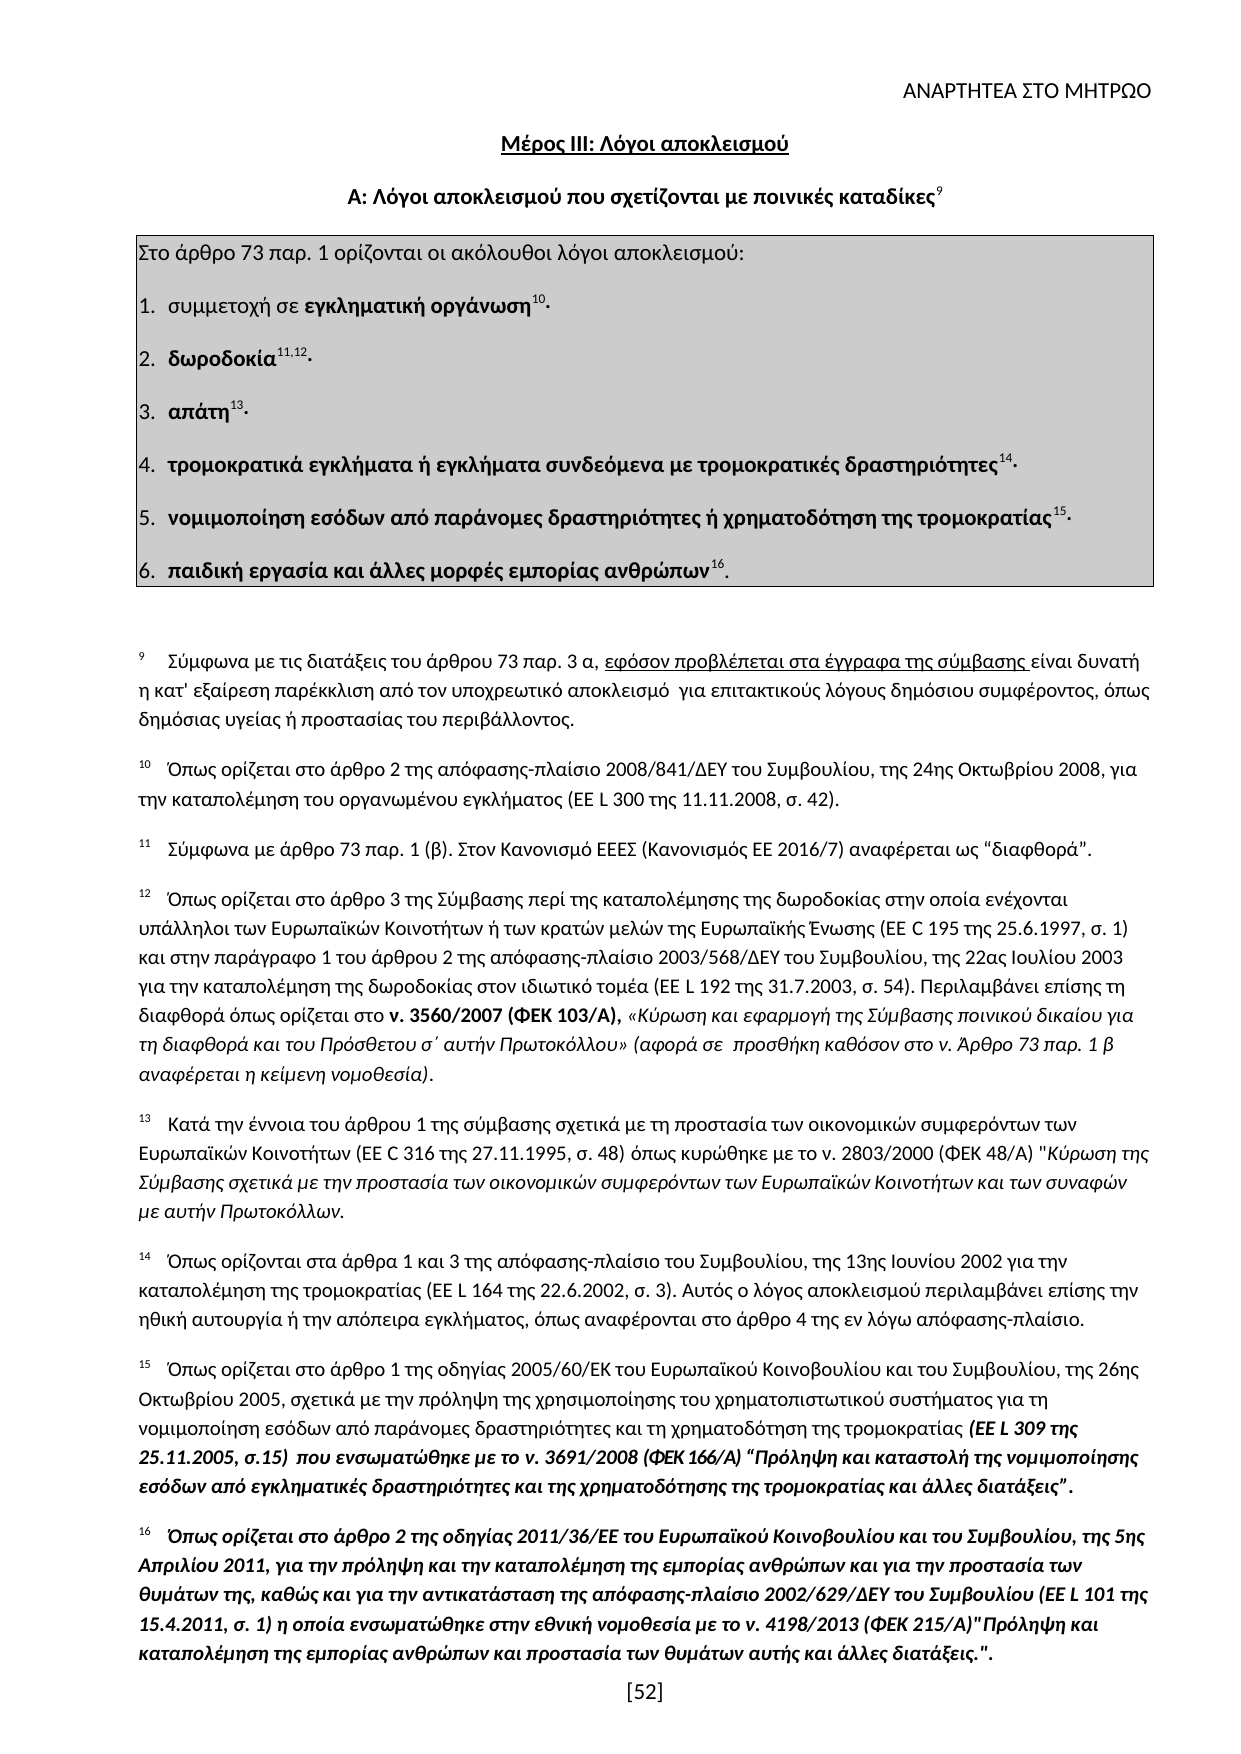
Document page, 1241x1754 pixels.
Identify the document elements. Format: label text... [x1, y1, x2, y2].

list συμμετοχή σε εγκληματική οργάνωση· [137, 288, 1153, 319]
text Μέρος III: Λόγοι αποκλεισμού [138, 129, 1151, 157]
list δωροδοκία,· [137, 341, 1153, 372]
list νομιμοποίηση εσόδων από παράνομες δραστηριότητες ή χρηματοδότηση της τρομοκρατίας· [137, 501, 1153, 531]
list παιδική εργασία και άλλες μορφές εμπορίας ανθρώπων. [137, 553, 1153, 586]
list τρομοκρατικά εγκλήματα ή εγκλήματα συνδεόμενα με τρομοκρατικές δραστηριότητες· [137, 447, 1153, 478]
list απάτη· [137, 394, 1153, 425]
text Α: Λόγοι αποκλεισμού που σχετίζονται με ποινικές καταδίκες [138, 182, 1151, 210]
text Στο άρθρο 73 παρ. 1 ορίζονται οι ακόλουθοι λόγοι αποκλεισμού: [137, 236, 1153, 266]
